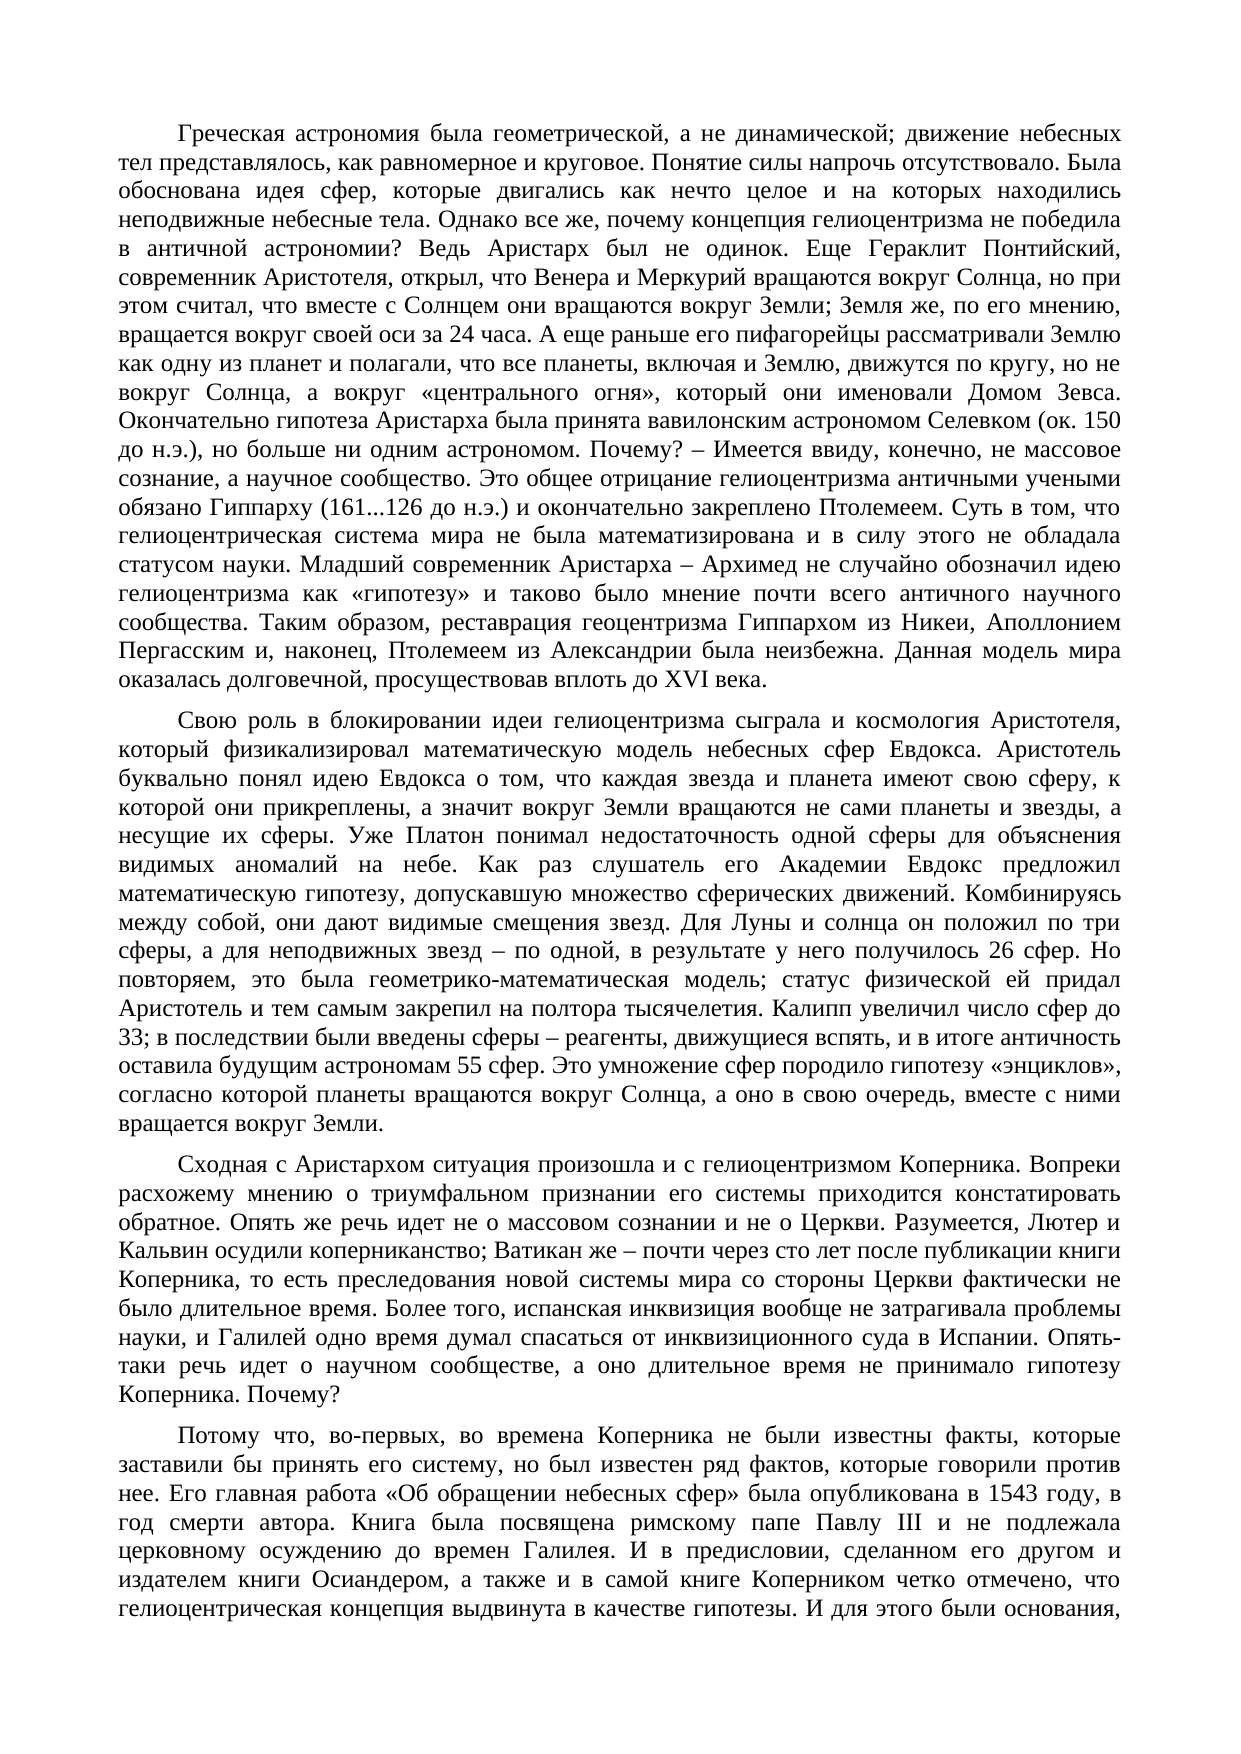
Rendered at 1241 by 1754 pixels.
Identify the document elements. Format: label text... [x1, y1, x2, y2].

text Сходная с Аристархом ситуация произошла и с гелиоцентризмом Коперника. Вопреки расхожему мнению о триумфальном признании его системы приходится констатировать обратное. Опять же речь идет не о массовом сознании и не о Церкви. Разумеется, Лютер и Кальвин осудили коперниканство; Ватикан же – почти через сто лет после публикации книги Коперника, то есть преследования новой системы мира со стороны Церкви фактически не было длительное время. Более того, испанская инквизиция вообще не затрагивала проблемы науки, и Галилей одно время думал спасаться от инквизиционного суда в Испании. Опять-таки речь идет о научном сообществе, а оно длительное время не принимало гипотезу Коперника. Почему? [118, 1149, 1122, 1408]
text Греческая астрономия была геометрической, а не динамической; движение небесных тел представлялось, как равномерное и круговое. Понятие силы напрочь отсутствовало. Была обоснована идея сфер, которые двигались как нечто целое и на которых находились неподвижные небесные тела. Однако все же, почему концепция гелиоцентризма не победила в античной астрономии? Ведь Аристарх был не одинок. Еще Гераклит Понтийский, современник Аристотеля, открыл, что Венера и Меркурий вращаются вокруг Солнца, но при этом считал, что вместе с Солнцем они вращаются вокруг Земли; Земля же, по его мнению, вращается вокруг своей оси за 24 часа. А еще раньше его пифагорейцы рассматривали Землю как одну из планет и полагали, что все планеты, включая и Землю, движутся по кругу, но не вокруг Солнца, а вокруг «центрального огня», который они именовали Домом Зевса. Окончательно гипотеза Аристарха была принята вавилонским астрономом Селевком (ок. 150 до н.э.), но больше ни одним астрономом. Почему? – Имеется ввиду, конечно, не массовое сознание, а научное сообщество. Это общее отрицание гелиоцентризма античными учеными обязано Гиппарху (161...126 до н.э.) и окончательно закреплено Птолемеем. Суть в том, что гелиоцентрическая система мира не была математизирована и в силу этого не обладала статусом науки. Младший современник Аристарха – Архимед не случайно обозначил идею гелиоцентризма как «гипотезу» и таково было мнение почти всего античного научного сообщества. Таким образом, реставрация геоцентризма Гиппархом из Никеи, Аполлонием Пергасским и, наконец, Птолемеем из Александрии была неизбежна. Данная модель мира оказалась долговечной, просуществовав вплоть до XVI века. [118, 118, 1122, 693]
text Свою роль в блокировании идеи гелиоцентризма сыграла и космология Аристотеля, который физикализировал математическую модель небесных сфер Евдокса. Аристотель буквально понял идею Евдокса о том, что каждая звезда и планета имеют свою сферу, к которой они прикреплены, а значит вокруг Земли вращаются не сами планеты и звезды, а несущие их сферы. Уже Платон понимал недостаточность одной сферы для объяснения видимых аномалий на небе. Как раз слушатель его Академии Евдокс предложил математическую гипотезу, допускавшую множество сферических движений. Комбинируясь между собой, они дают видимые смещения звезд. Для Луны и солнца он положил по три сферы, а для неподвижных звезд – по одной, в результате у него получилось 26 сфер. Но повторяем, это была геометрико-математическая модель; статус физической ей придал Аристотель и тем самым закрепил на полтора тысячелетия. Калипп увеличил число сфер до 33; в последствии были введены сферы – реагенты, движущиеся вспять, и в итоге античность оставила будущим астрономам 55 сфер. Это умножение сфер породило гипотезу «энциклов», согласно которой планеты вращаются вокруг Солнца, а оно в свою очередь, вместе с ними вращается вокруг Земли. [118, 706, 1122, 1137]
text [118, 1421, 1122, 1622]
